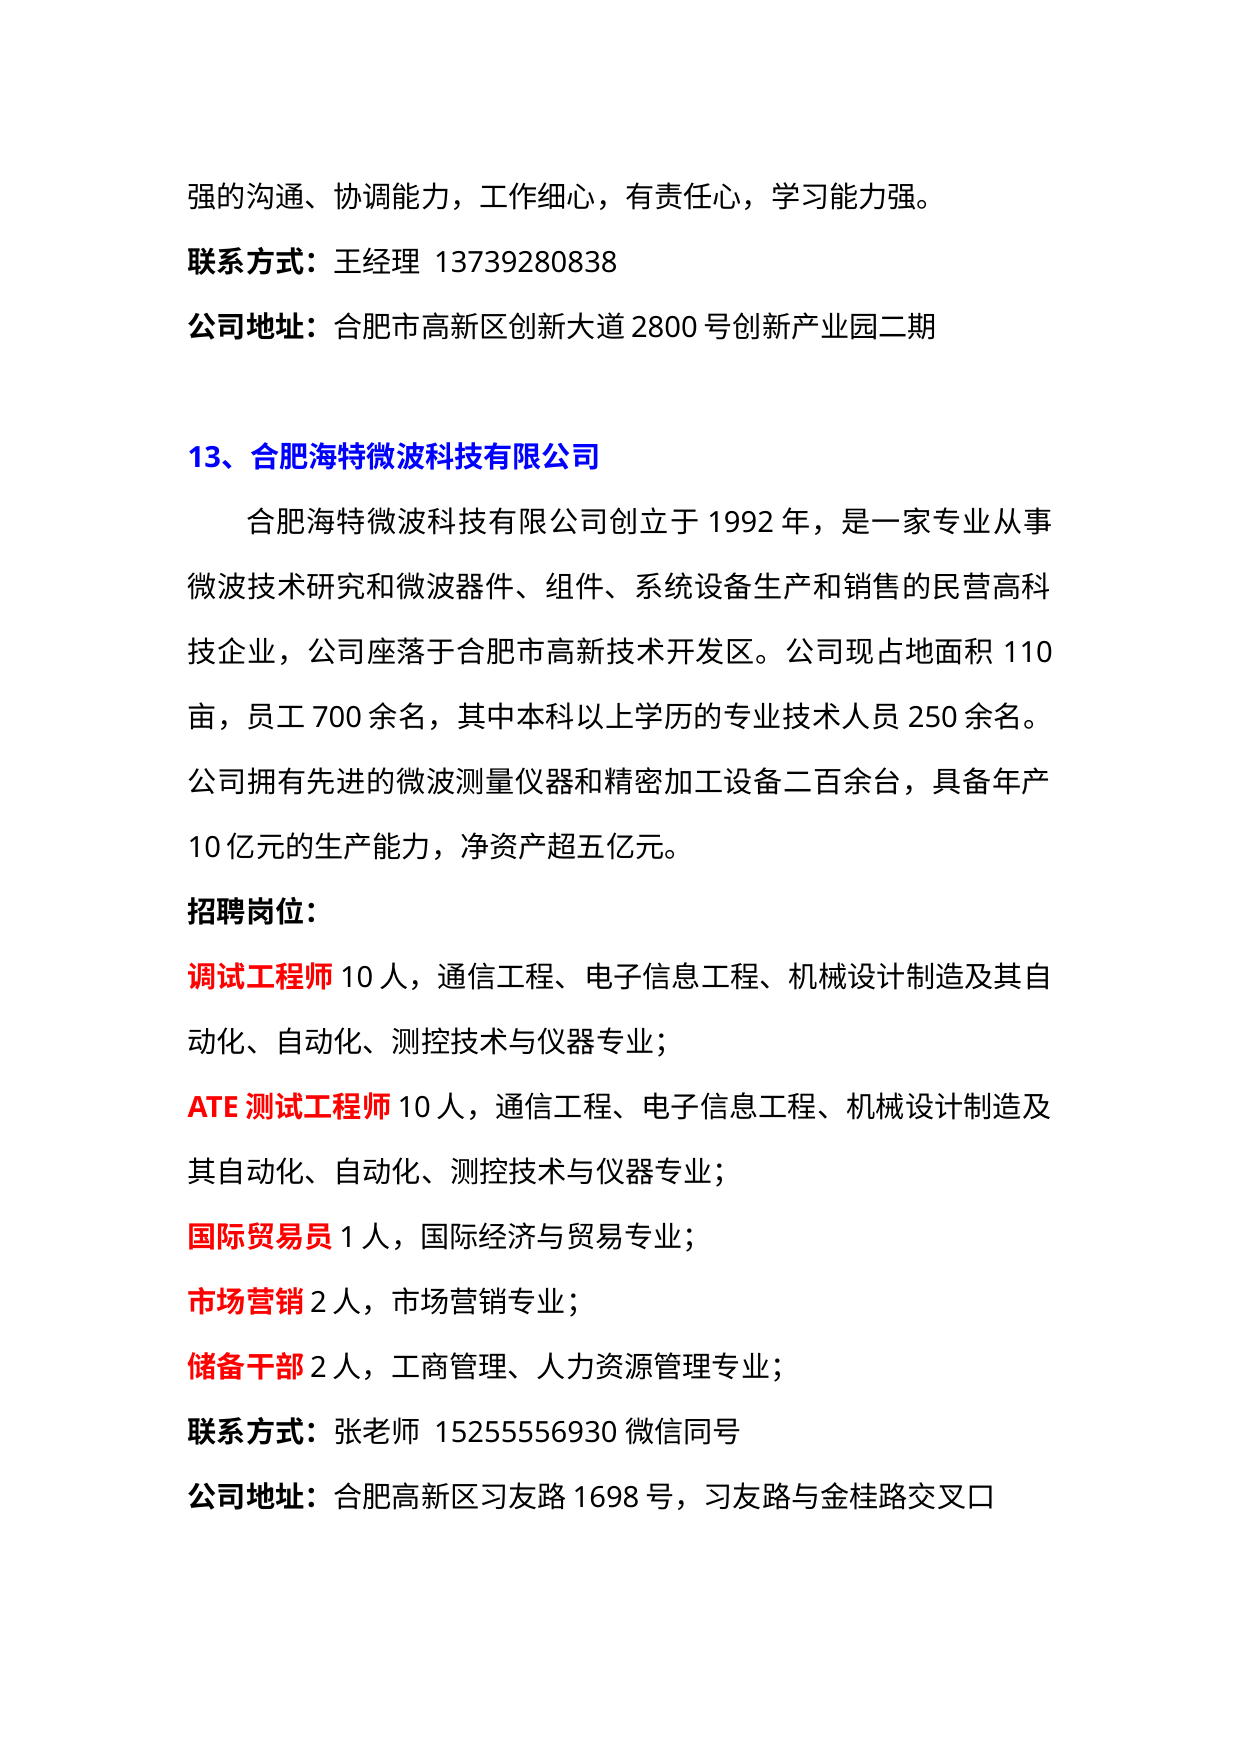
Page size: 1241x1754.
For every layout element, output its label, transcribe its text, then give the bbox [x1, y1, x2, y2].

text 13、合肥海特微波科技有限公司 [187, 422, 1053, 487]
text ATE测试工程师10人，通信工程、电子信息工程、机械设计制造及其自动化、自动化、测控技术与仪器专业； [187, 1072, 1053, 1202]
text 招聘岗位： [187, 877, 1053, 942]
text 调试工程师10人，通信工程、电子信息工程、机械设计制造及其自动化、自动化、测控技术与仪器专业； [187, 942, 1053, 1072]
text 国际贸易员1人，国际经济与贸易专业； [187, 1202, 1053, 1267]
text 联系方式：王经理 13739280838 [187, 227, 1053, 292]
text 市场营销2人，市场营销专业； [187, 1267, 1053, 1332]
text 联系方式：张老师 15255556930 微信同号 [187, 1397, 1053, 1462]
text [187, 162, 1053, 227]
text 合肥海特微波科技有限公司创立于1992年，是一家专业从事微波技术研究和微波器件、组件、系统设备生产和销售的民营高科技企业，公司座落于合肥市高新技术开发区。公司现占地面积110亩，员工700余名，其中本科以上学历的专业技术人员250余名。公司拥有先进的微波测量仪器和精密加工设备二百余台，具备年产10亿元的生产能力，净资产超五亿元。 [187, 487, 1053, 877]
text 公司地址：合肥市高新区创新大道2800号创新产业园二期 [187, 292, 1053, 357]
text 公司地址：合肥高新区习友路1698号，习友路与金桂路交叉口 [187, 1462, 1053, 1527]
text 储备干部2人，工商管理、人力资源管理专业； [187, 1332, 1053, 1397]
